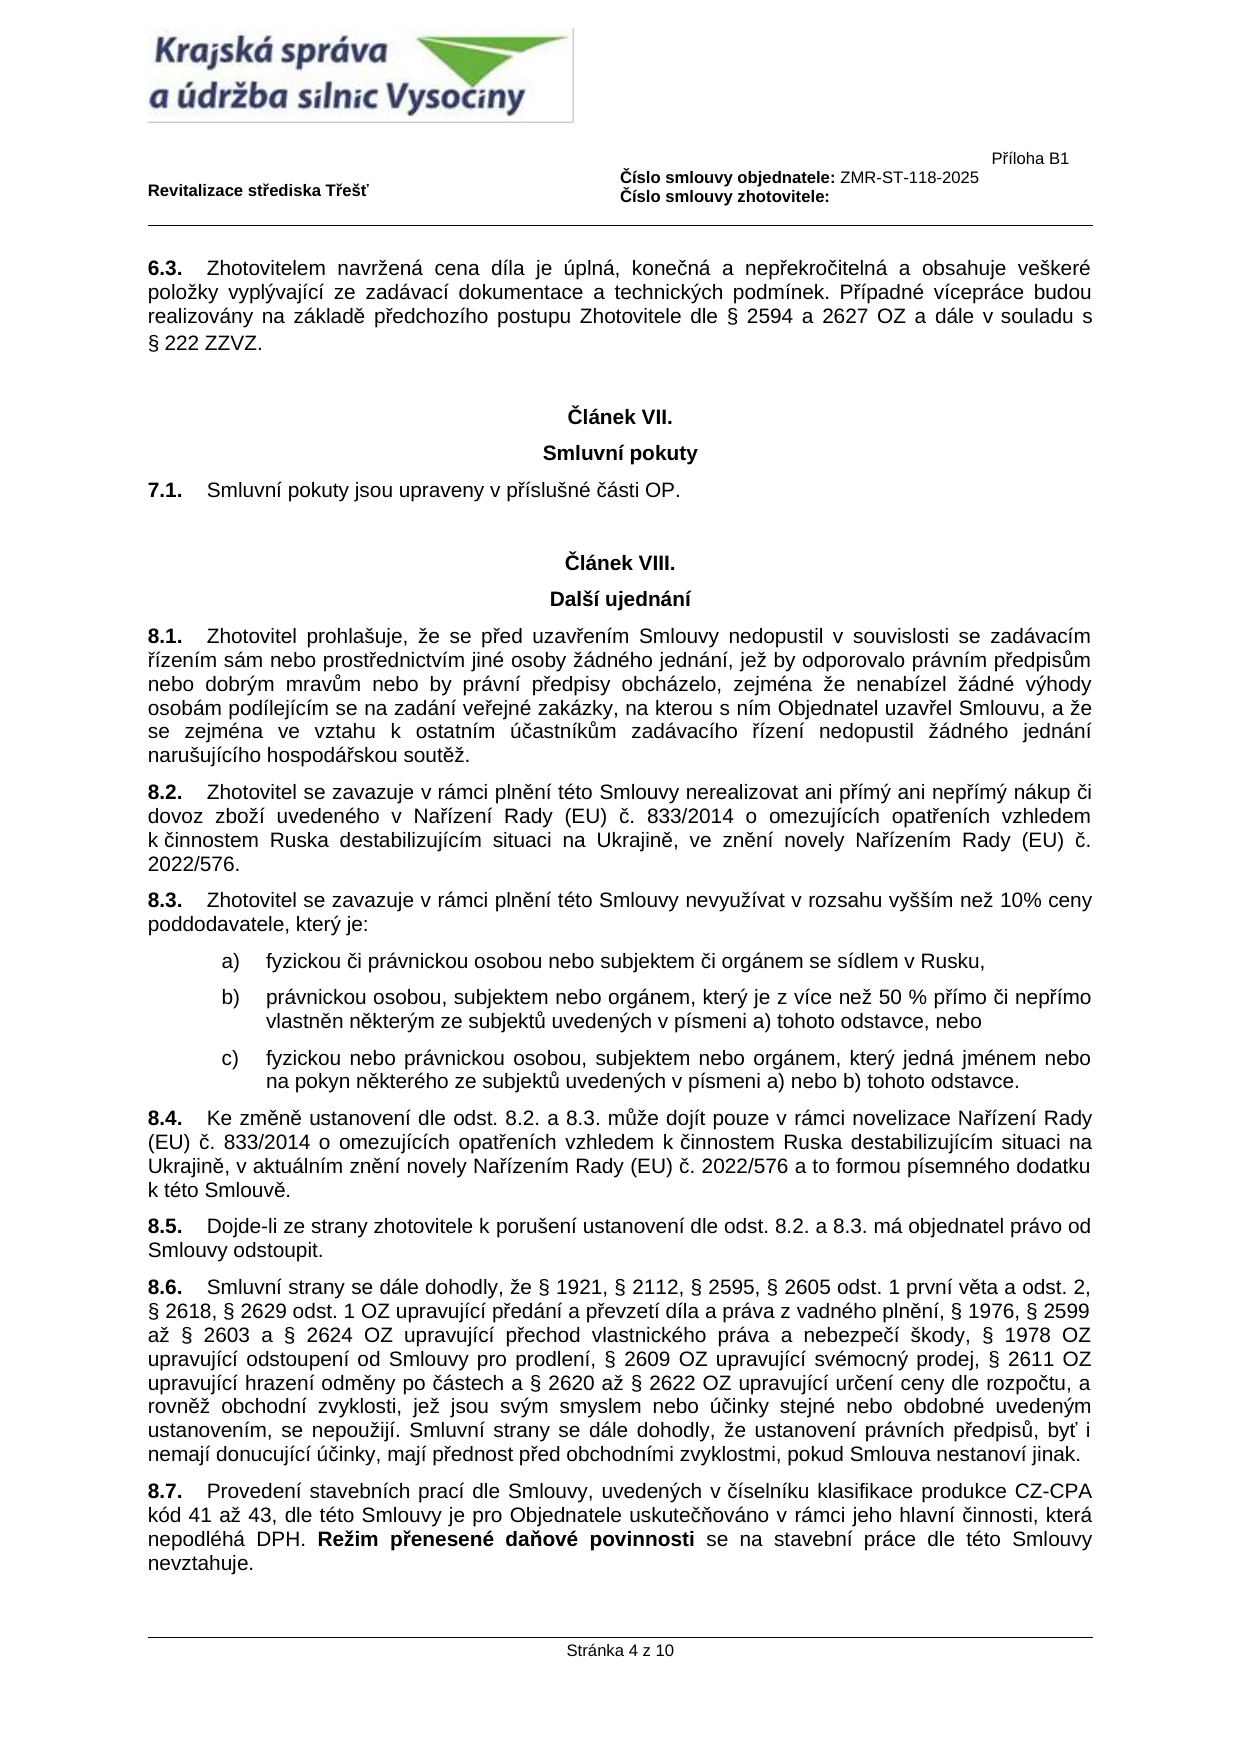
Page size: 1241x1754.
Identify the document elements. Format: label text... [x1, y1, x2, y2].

list Zhotovitelem navržená cena díla je úplná, konečná a nepřekročitelná a obsahuje veškeré položky vyplývající ze zadávací dokumentace a technických podmínek. Případné vícepráce budou realizovány na základě předchozího postupu Zhotovitele dle § 2594 a 2627 OZ a dále v souladu s § 222 ZZVZ. [148, 256, 1093, 356]
list Smluvní pokuty jsou upraveny v příslušné části OP. [148, 478, 1093, 502]
subtitle Článek VII. [148, 405, 1093, 429]
list Smluvní strany se dále dohodly, že § 1921, § 2112, § 2595, § 2605 odst. 1 první věta a odst. 2, § 2618, § 2629 odst. 1 OZ upravující předání a převzetí díla a práva z vadného plnění, § 1976, § 2599 až § 2603 a § 2624 OZ upravující přechod vlastnického práva a nebezpečí škody, § 1978 OZ upravující odstoupení od Smlouvy pro prodlení, § 2609 OZ upravující svémocný prodej, § 2611 OZ upravující hrazení odměny po částech a § 2620 až § 2622 OZ upravující určení ceny dle rozpočtu, a rovněž obchodní zvyklosti, jež jsou svým smyslem nebo účinky stejné nebo obdobné uvedeným ustanovením, se nepoužijí. Smluvní strany se dále dohodly, že ustanovení právních předpisů, byť i nemají donucující účinky, mají přednost před obchodními zvyklostmi, pokud Smlouva nestanoví jinak. [148, 1274, 1093, 1466]
subtitle Článek VIII. [148, 551, 1093, 574]
list fyzickou či právnickou osobou nebo subjektem či orgánem se sídlem v Rusku, [221, 948, 1093, 972]
list Ke změně ustanovení dle odst. 8.2. a 8.3. může dojít pouze v rámci novelizace Nařízení Rady (EU) č. 833/2014 o omezujících opatřeních vzhledem k činnostem Ruska destabilizujícím situaci na Ukrajině, v aktuálním znění novely Nařízením Rady (EU) č. 2022/576 a to formou písemného dodatku k této Smlouvě. [148, 1106, 1093, 1202]
list Dojde-li ze strany zhotovitele k porušení ustanovení dle odst. 8.2. a 8.3. má objednatel právo od Smlouvy odstoupit. [148, 1214, 1093, 1262]
subtitle Další ujednání [148, 587, 1093, 611]
list právnickou osobou, subjektem nebo orgánem, který je z více než 50 % přímo či nepřímo vlastněn některým ze subjektů uvedených v písmeni a) tohoto odstavce, nebo [221, 985, 1093, 1033]
list Zhotovitel se zavazuje v rámci plnění této Smlouvy nerealizovat ani přímý ani nepřímý nákup či dovoz zboží uvedeného v Nařízení Rady (EU) č. 833/2014 o omezujících opatřeních vzhledem k činnostem Ruska destabilizujícím situaci na Ukrajině, ve znění novely Nařízením Rady (EU) č. 2022/576. [148, 780, 1093, 876]
list Provedení stavebních prací dle Smlouvy, uvedených v číselníku klasifikace produkce CZ-CPA kód 41 až 43, dle této Smlouvy je pro Objednatele uskutečňováno v rámci jeho hlavní činnosti, která nepodléhá DPH. Režim přenesené daňové povinnosti se na stavební práce dle této Smlouvy nevztahuje. [148, 1479, 1093, 1574]
subtitle Smluvní pokuty [148, 441, 1093, 465]
list fyzickou nebo právnickou osobou, subjektem nebo orgánem, který jedná jménem nebo na pokyn některého ze subjektů uvedených v písmeni a) nebo b) tohoto odstavce. [221, 1045, 1093, 1093]
list Zhotovitel prohlašuje, že se před uzavřením Smlouvy nedopustil v souvislosti se zadávacím řízením sám nebo prostřednictvím jiné osoby žádného jednání, jež by odporovalo právním předpisům nebo dobrým mravům nebo by právní předpisy obcházelo, zejména že nenabízel žádné výhody osobám podílejícím se na zadání veřejné zakázky, na kterou s ním Objednatel uzavřel Smlouvu, a že se zejména ve vztahu k ostatním účastníkům zadávacího řízení nedopustil žádného jednání narušujícího hospodářskou soutěž. [148, 623, 1093, 767]
list Zhotovitel se zavazuje v rámci plnění této Smlouvy nevyužívat v rozsahu vyšším než 10% ceny poddodavatele, který je: [148, 888, 1093, 936]
picture [147, 28, 574, 124]
